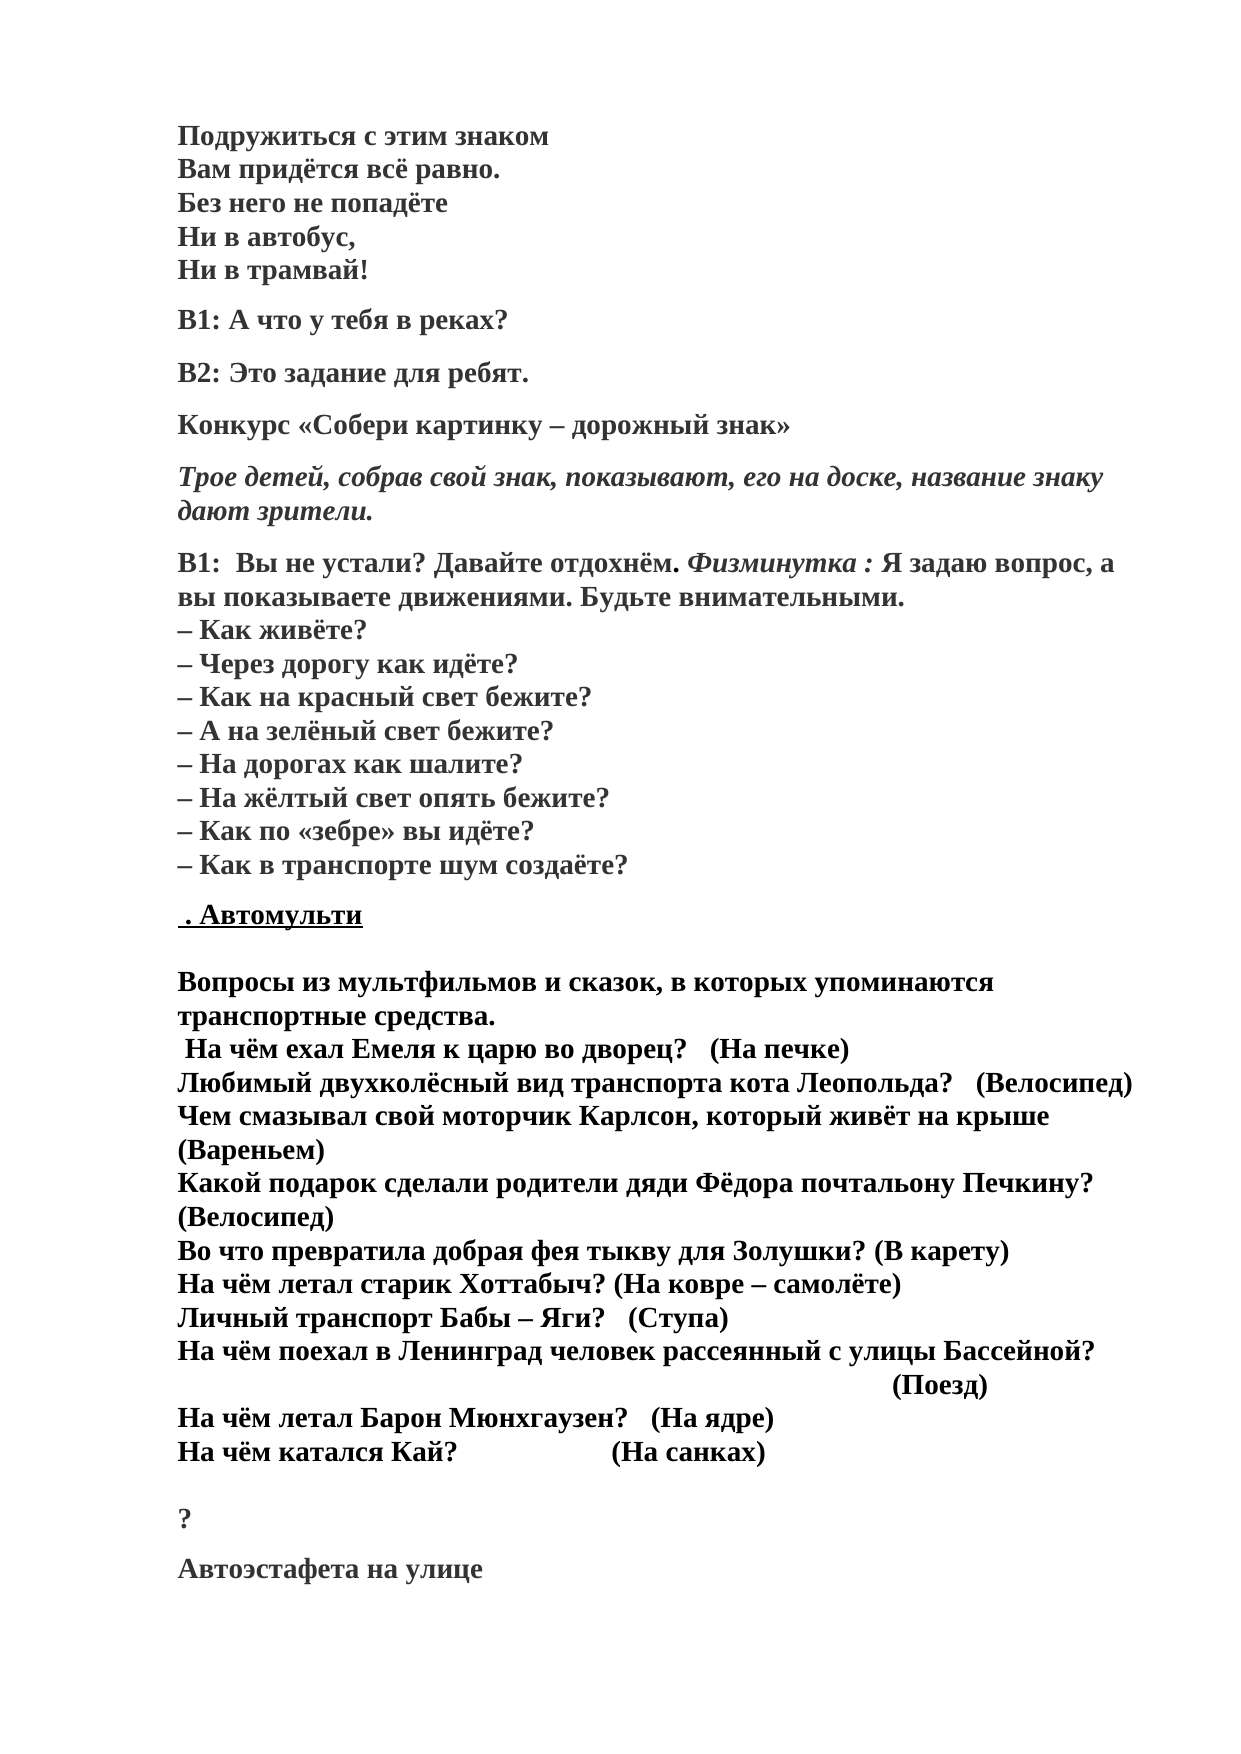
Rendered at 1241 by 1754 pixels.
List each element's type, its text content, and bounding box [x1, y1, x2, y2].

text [177, 118, 1152, 286]
text Чем смазывал свой моторчик Карлсон, который живёт на крыше (Вареньем) [177, 1098, 1152, 1166]
text Автоэстафета на улице [177, 1551, 1152, 1585]
text Конкурс «Собери картинку – дорожный знак» [177, 407, 1152, 441]
text На чём летал старик Хоттабыч? (На ковре – самолёте) [177, 1266, 1152, 1300]
text – Как живёте? – Через дорогу как идёте? – Как на красный свет бежите? – А на зелёный свет бежите? – На дорогах как шалите? – На жёлтый свет опять бежите? – Как по «зебре» вы идёте? – Как в транспорте шум создаёте? [177, 612, 1152, 881]
text Трое детей, собрав свой знак, показывают, его на доске, название знаку дают зрители. [177, 459, 1152, 526]
text Во что превратила добрая фея тыкву для Золушки? (В карету) [177, 1233, 1152, 1266]
text Любимый двухколёсный вид транспорта кота Леопольда? (Велосипед) [177, 1065, 1152, 1098]
text Вопросы из мультфильмов и сказок, в которых упоминаются транспортные средства. [177, 964, 1152, 1031]
text На чём катался Кай? (На санках) [177, 1434, 1152, 1467]
text Какой подарок сделали родители дяди Фёдора почтальону Печкину? (Велосипед) [177, 1166, 1152, 1233]
text (Поезд) [177, 1367, 1152, 1400]
text Личный транспорт Бабы – Яги? (Ступа) [177, 1300, 1152, 1333]
text На чём летал Барон Мюнхгаузен? (На ядре) [177, 1400, 1152, 1434]
text . Автомульти [177, 897, 1152, 931]
text На чём ехал Емеля к царю во дворец? (На печке) [177, 1031, 1152, 1065]
text ? [177, 1501, 1152, 1534]
text В2: Это задание для ребят. [177, 355, 1152, 388]
text На чём поехал в Ленинград человек рассеянный с улицы Бассейной? [177, 1333, 1152, 1367]
text В1: Вы не устали? Давайте отдохнём. Физминутка : Я задаю вопрос, а вы показываете движениями. Будьте внимательными. [177, 545, 1152, 612]
text В1: А что у тебя в реках? [177, 302, 1152, 336]
